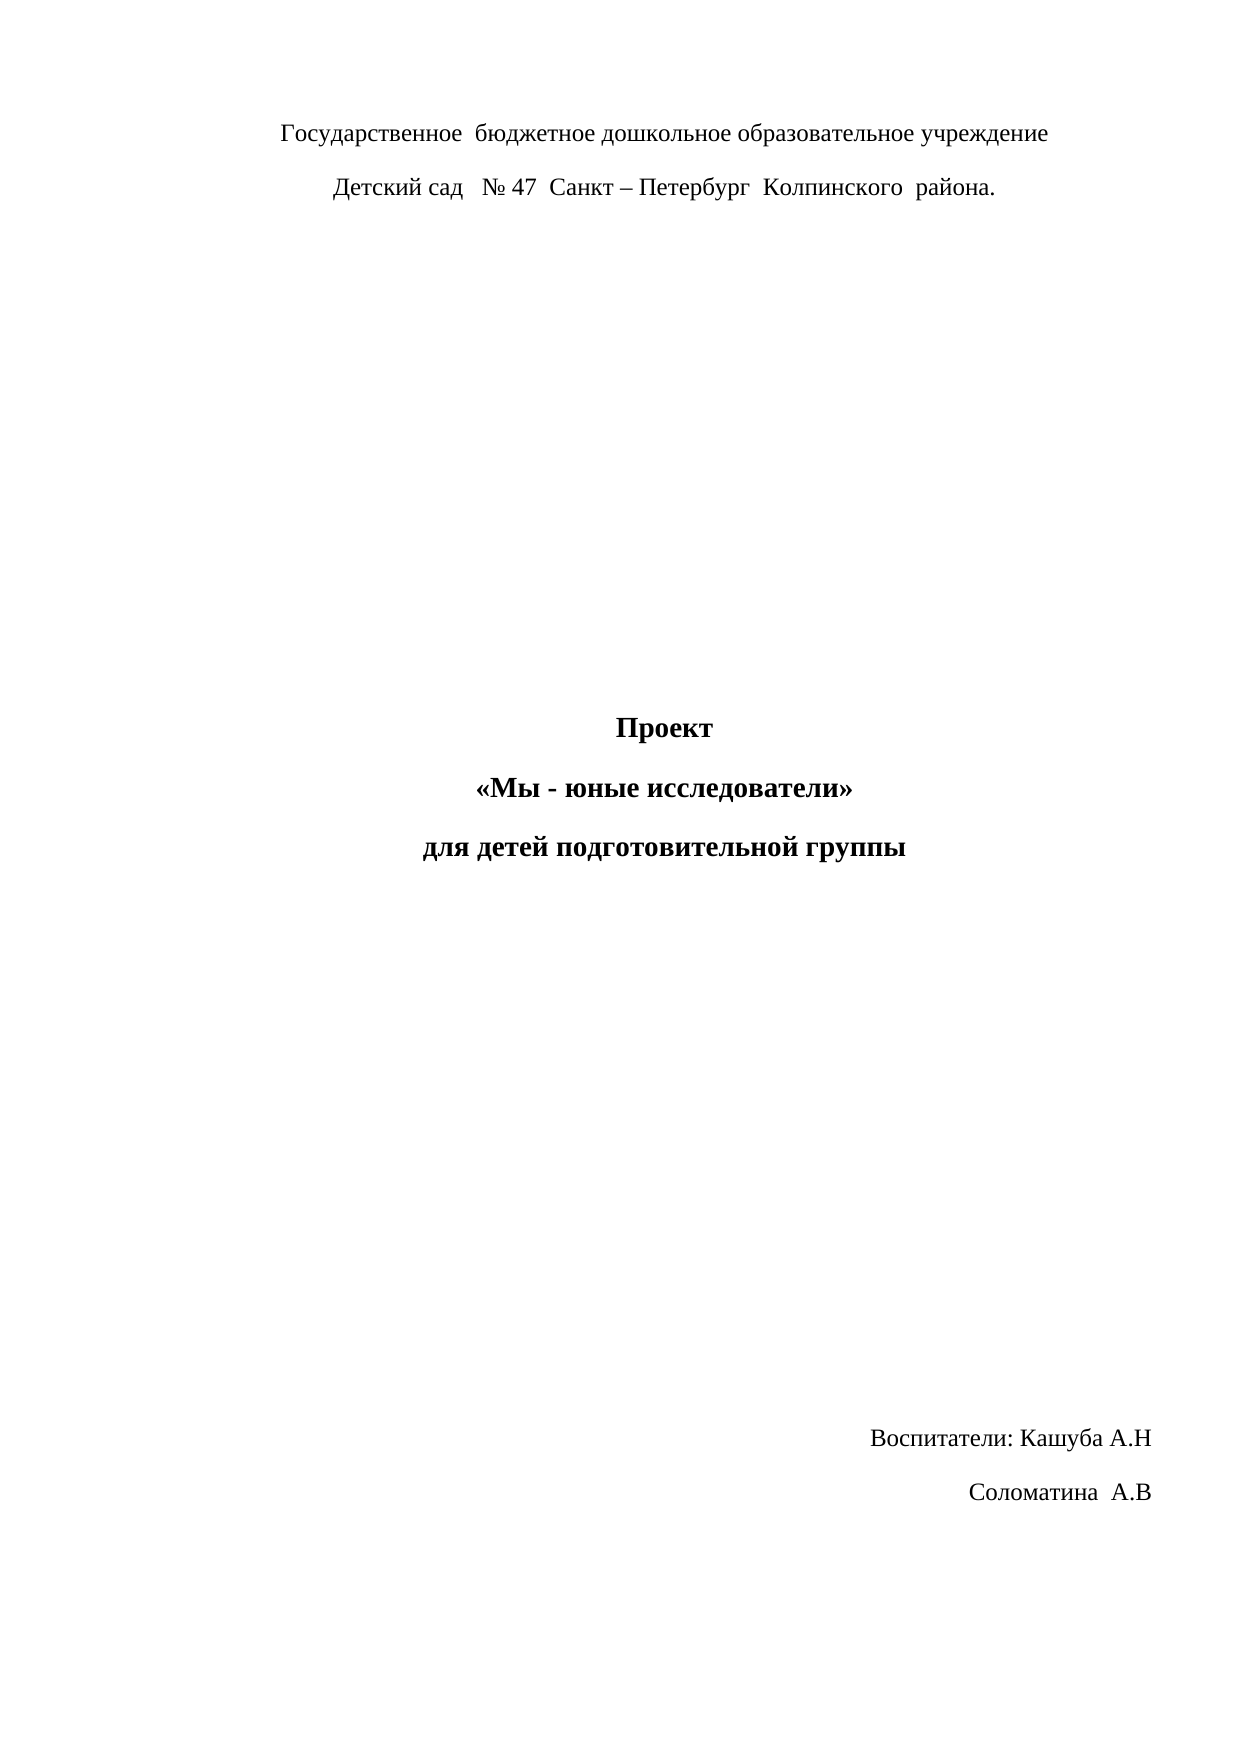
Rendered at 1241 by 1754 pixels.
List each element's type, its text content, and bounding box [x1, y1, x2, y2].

text для детей подготовительной группы [177, 829, 1152, 863]
text «Мы - юные исследователи» [177, 770, 1152, 803]
text Соломатина А.В [177, 1477, 1152, 1506]
text Детский сад № 47 Санкт – Петербург Колпинского района. [177, 172, 1152, 201]
text Проект [177, 711, 1152, 744]
text Государственное бюджетное дошкольное образовательное учреждение [177, 118, 1152, 147]
text Воспитатели: Кашуба А.Н [177, 1423, 1152, 1452]
